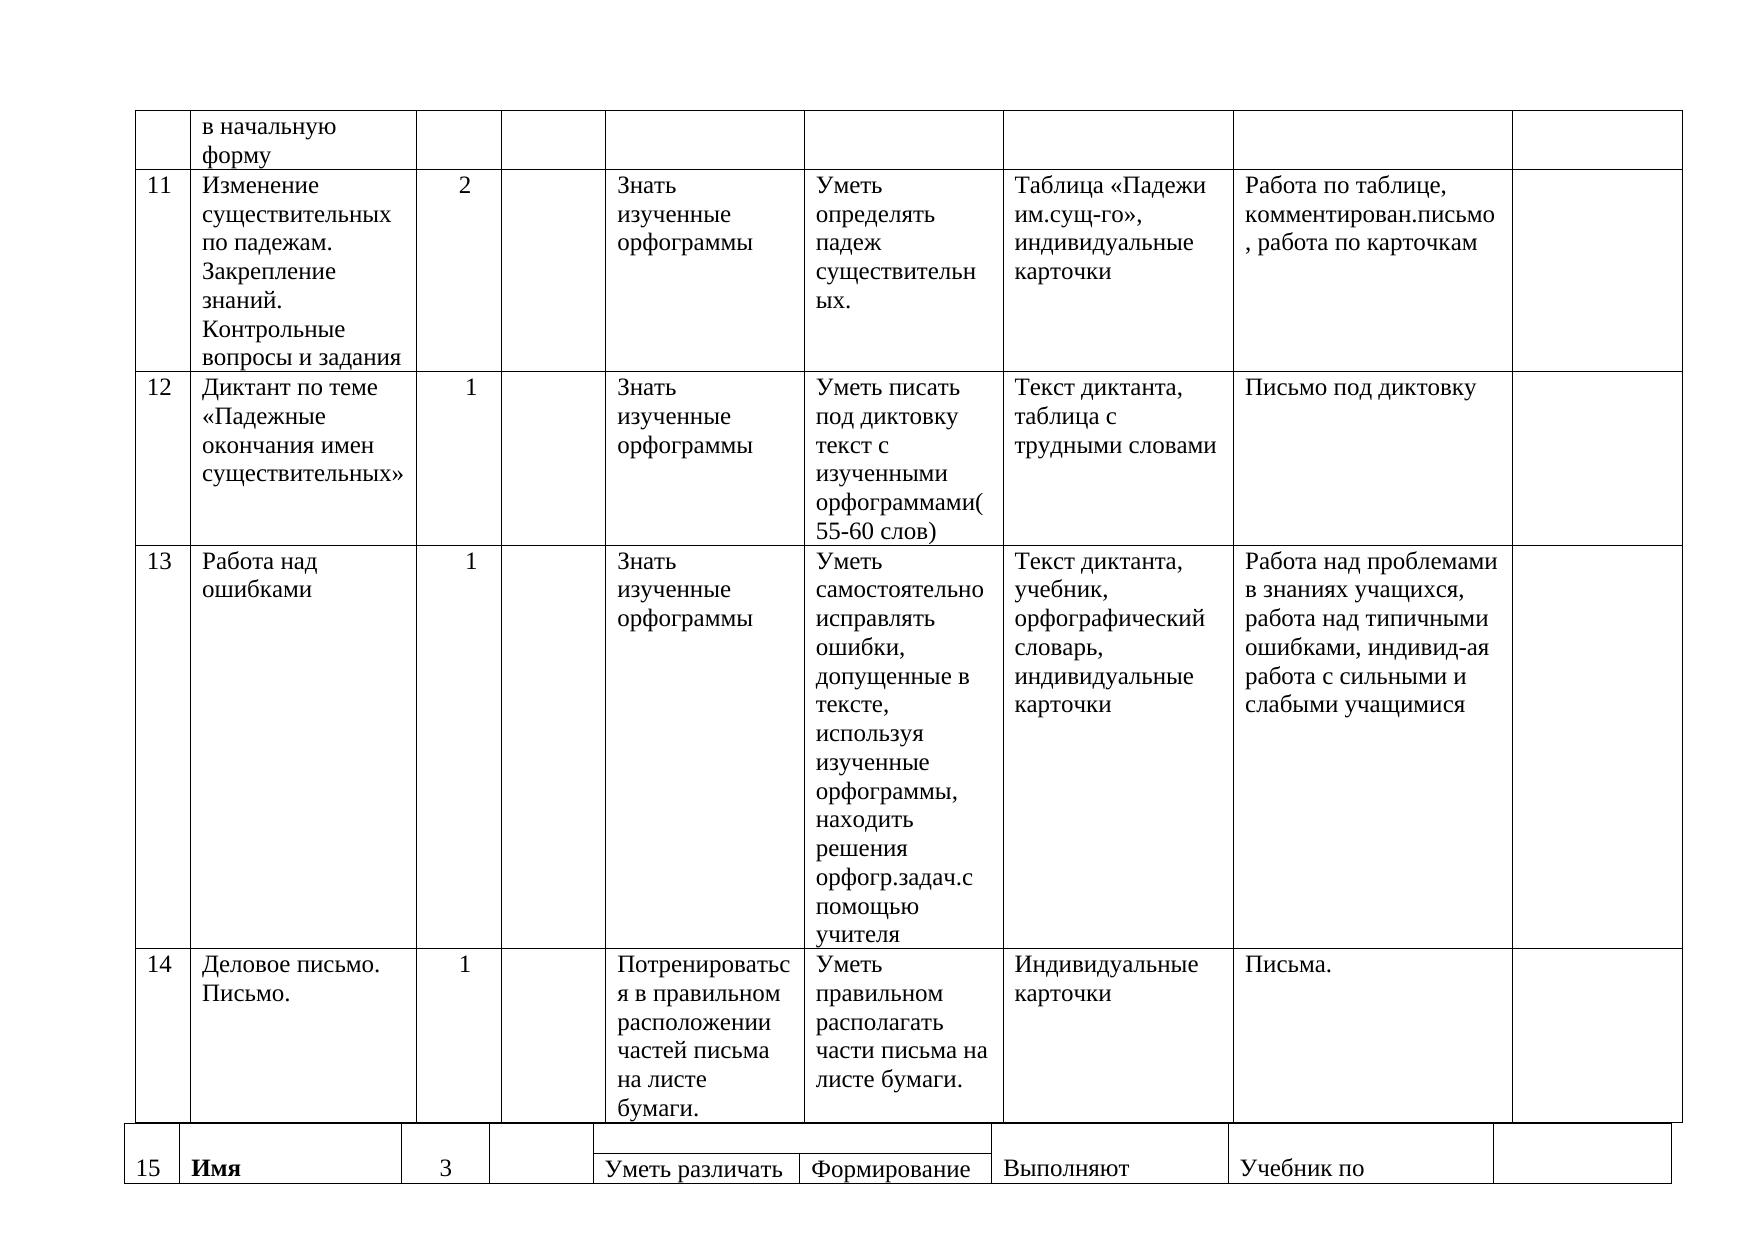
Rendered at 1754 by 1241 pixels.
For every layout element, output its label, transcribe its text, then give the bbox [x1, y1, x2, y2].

table_header 15 [125, 1124, 179, 1182]
table_header Учебник по программе, таблица по теме, наглядное пособие для запоминания [1229, 1124, 1493, 1182]
table_cell Знать изученные орфограммы [606, 372, 804, 545]
table_cell 14 [136, 949, 190, 1122]
table_header [594, 1124, 991, 1153]
table_cell Знать изученные орфограммы [606, 546, 804, 948]
table_header Выполняют упражнения, конкретизирующие часть речи по грамматическим признакам [992, 1124, 1228, 1182]
table_cell 1 [417, 949, 501, 1122]
table_cell [1513, 546, 1682, 948]
table_cell Уметь правильном располагать части письма на листе бумаги. [805, 949, 1003, 1122]
table_cell 2 [417, 111, 501, 169]
table_cell Уметь самостоятельно исправлять ошибки, допущенные в тексте, используя изученные орфограммы, находить решения орфогр.задач.с помощью учителя [805, 546, 1003, 948]
table_cell [502, 372, 605, 545]
table_cell Текст диктанта, учебник, орфографический словарь, индивидуальные карточки [1004, 546, 1233, 948]
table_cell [594, 1154, 799, 1182]
table_cell [502, 546, 605, 948]
table_cell Знать изученные орфограммы [606, 170, 804, 371]
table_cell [800, 1154, 991, 1182]
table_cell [606, 111, 804, 169]
table_cell Письмо под диктовку [1234, 372, 1512, 545]
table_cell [191, 111, 416, 169]
table_cell Уметь определять падеж существительных. [805, 170, 1003, 371]
table_cell Индивидуальные карточки [1004, 949, 1233, 1122]
table_cell Таблица «Падежи им.сущ-го», индивидуальные карточки [1004, 170, 1233, 371]
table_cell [1004, 111, 1233, 169]
table_cell 1 [417, 546, 501, 948]
table_cell 11 [136, 170, 190, 371]
table_header Имя прилагательное. Значение в речи. Описание явлений природы, человека, животных с помощью прилагательных [180, 1124, 401, 1182]
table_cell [805, 111, 1003, 169]
table_cell 2 [417, 170, 501, 371]
table_cell Потренироваться в правильном расположении частей письма на листе бумаги. [606, 949, 804, 1122]
table_cell [502, 111, 605, 169]
table_cell Письма. [1234, 949, 1512, 1122]
table_cell Деловое письмо. Письмо. [191, 949, 416, 1122]
table_cell [1513, 949, 1682, 1122]
table_header 3 [402, 1124, 489, 1182]
table_cell Работа над проблемами в знаниях учащихся, работа над типичными ошибками, индивид-ая работа с сильными и слабыми учащимися [1234, 546, 1512, 948]
table_cell 1 [417, 372, 501, 545]
table_cell 13 [136, 546, 190, 948]
table_cell [502, 170, 605, 371]
table_cell 12 [136, 372, 190, 545]
table_cell [502, 949, 605, 1122]
table_cell Работа над ошибками [191, 546, 416, 948]
table_cell Работа по таблице, комментирован.письмо , работа по карточкам [1234, 170, 1512, 371]
table_cell Уметь писать под диктовку текст с изученными орфограммами(55-60 слов) [805, 372, 1003, 545]
table_header [1494, 1124, 1671, 1182]
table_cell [1234, 111, 1512, 169]
table_cell [1513, 372, 1682, 545]
table_cell Диктант по теме «Падежные окончания имен существительных» [191, 372, 416, 545]
table_cell Текст диктанта, таблица с трудными словами [1004, 372, 1233, 545]
table_cell [1513, 170, 1682, 371]
table_cell [1513, 111, 1682, 169]
table_cell Изменение существительных по падежам. Закрепление знаний. Контрольные вопросы и задания [191, 170, 416, 371]
table_cell 10 [136, 111, 190, 169]
table_header [490, 1124, 593, 1182]
